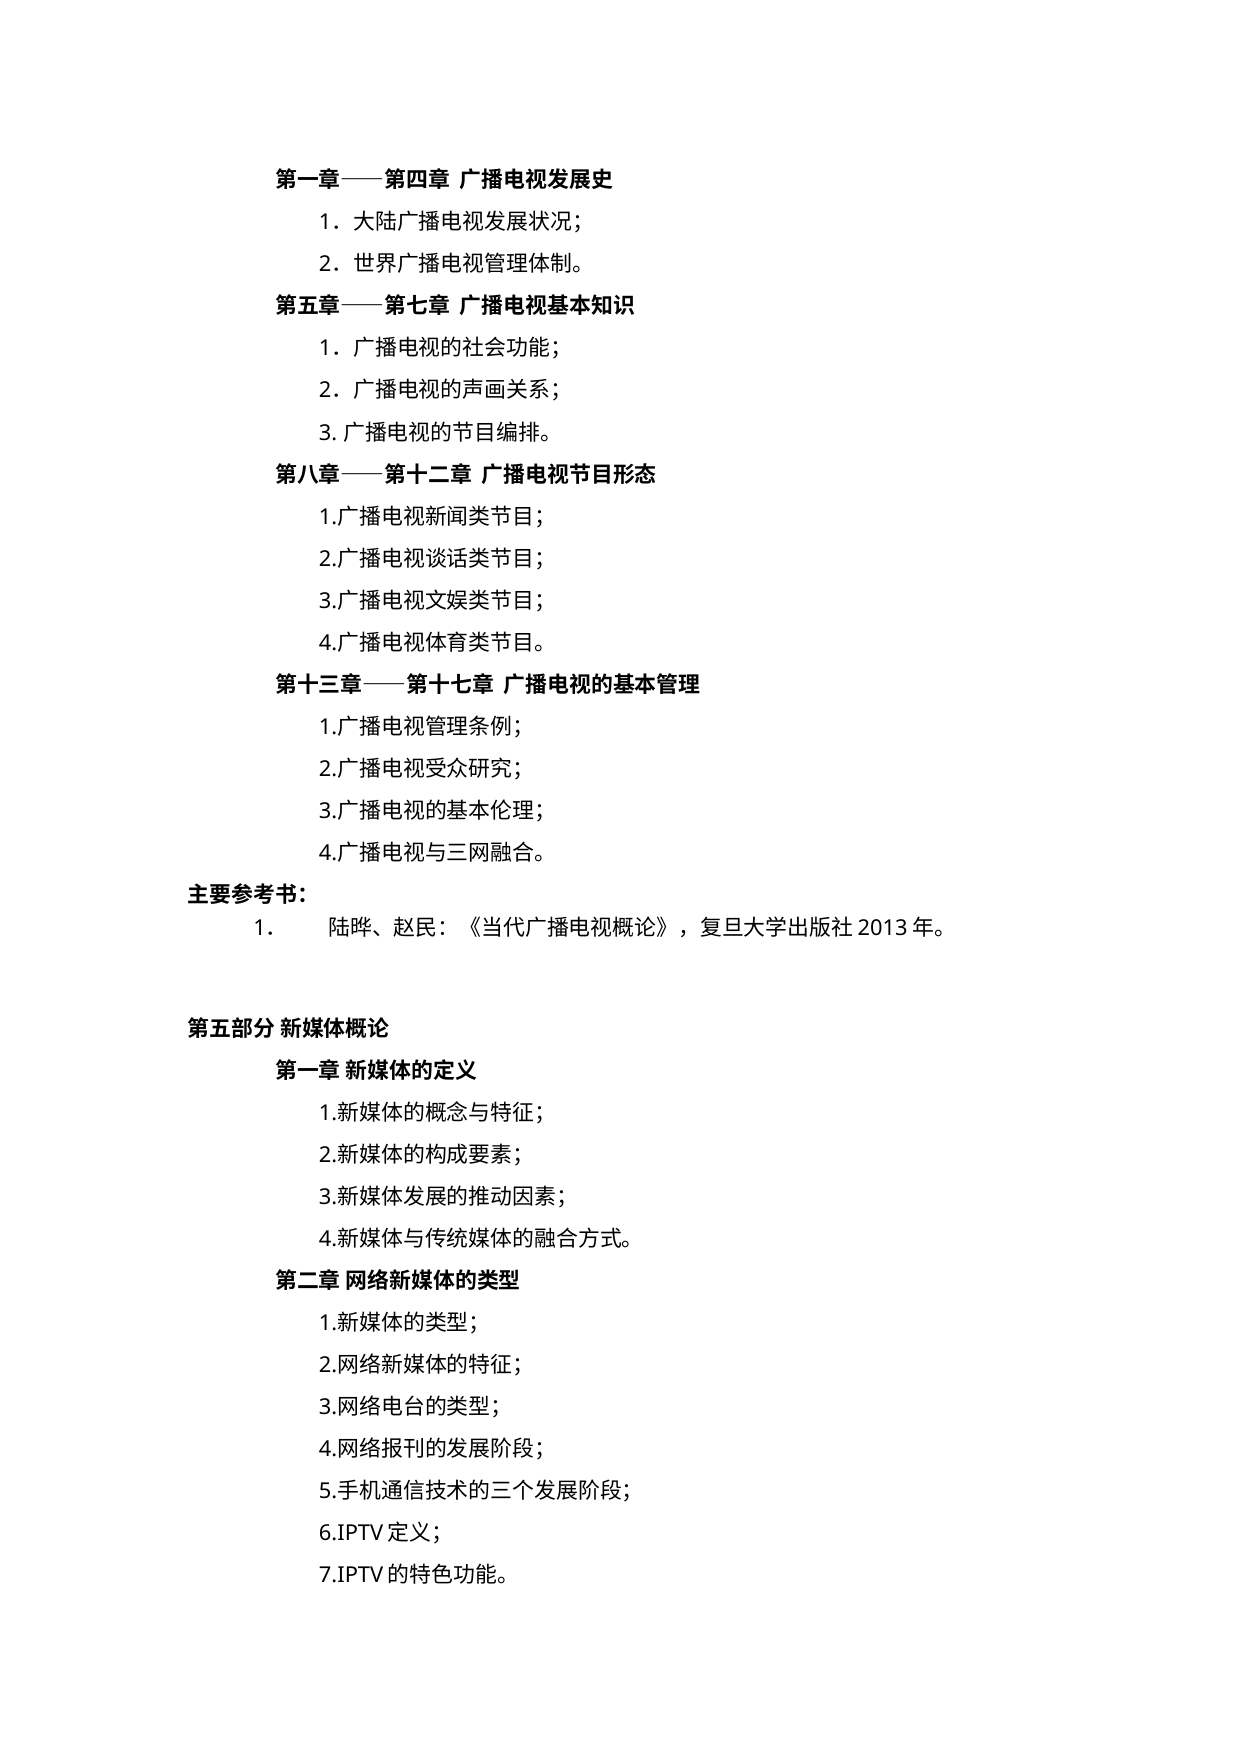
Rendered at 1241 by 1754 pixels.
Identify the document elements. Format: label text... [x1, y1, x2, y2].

text 主要参考书： [187, 877, 1053, 909]
text 2.广播电视谈话类节目； [319, 540, 1053, 573]
text 第十三章——第十七章 广播电视的基本管理 [275, 667, 1053, 699]
list 陆晔、赵民：《当代广播电视概论》，复旦大学出版社2013年。 [253, 909, 1053, 942]
text 4.新媒体与传统媒体的融合方式。 [319, 1220, 1053, 1253]
text 1．广播电视的社会功能； [319, 330, 1053, 363]
text 3.网络电台的类型； [319, 1389, 1053, 1421]
text 3.广播电视文娱类节目； [319, 582, 1053, 615]
text 第二章 网络新媒体的类型 [275, 1262, 1053, 1295]
text 1.新媒体的概念与特征； [319, 1094, 1053, 1127]
text 4.网络报刊的发展阶段； [319, 1431, 1053, 1463]
text 第五部分 新媒体概论 [187, 1010, 1053, 1043]
text 3. 广播电视的节目编排。 [319, 414, 1053, 447]
text 2．广播电视的声画关系； [319, 372, 1053, 405]
text 4.广播电视与三网融合。 [319, 835, 1053, 867]
text 6.IPTV定义； [319, 1515, 1053, 1547]
text 第一章——第四章 广播电视发展史 [275, 162, 1053, 194]
text 3.新媒体发展的推动因素； [319, 1178, 1053, 1211]
text 1.广播电视新闻类节目； [319, 498, 1053, 531]
text 第一章 新媒体的定义 [275, 1052, 1053, 1085]
text 1．大陆广播电视发展状况； [319, 204, 1053, 236]
text 5.手机通信技术的三个发展阶段； [319, 1473, 1053, 1505]
text 2．世界广播电视管理体制。 [319, 246, 1053, 278]
text 4.广播电视体育类节目。 [319, 624, 1053, 657]
text 2.广播电视受众研究； [319, 751, 1053, 783]
text 3.广播电视的基本伦理； [319, 793, 1053, 825]
text 第八章——第十二章 广播电视节目形态 [275, 456, 1053, 489]
text 7.IPTV的特色功能。 [319, 1557, 1053, 1589]
text 1.新媒体的类型； [319, 1304, 1053, 1337]
text 1.广播电视管理条例； [319, 709, 1053, 741]
text 2.新媒体的构成要素； [319, 1136, 1053, 1169]
text 2.网络新媒体的特征； [319, 1347, 1053, 1379]
text 第五章——第七章 广播电视基本知识 [275, 288, 1053, 321]
